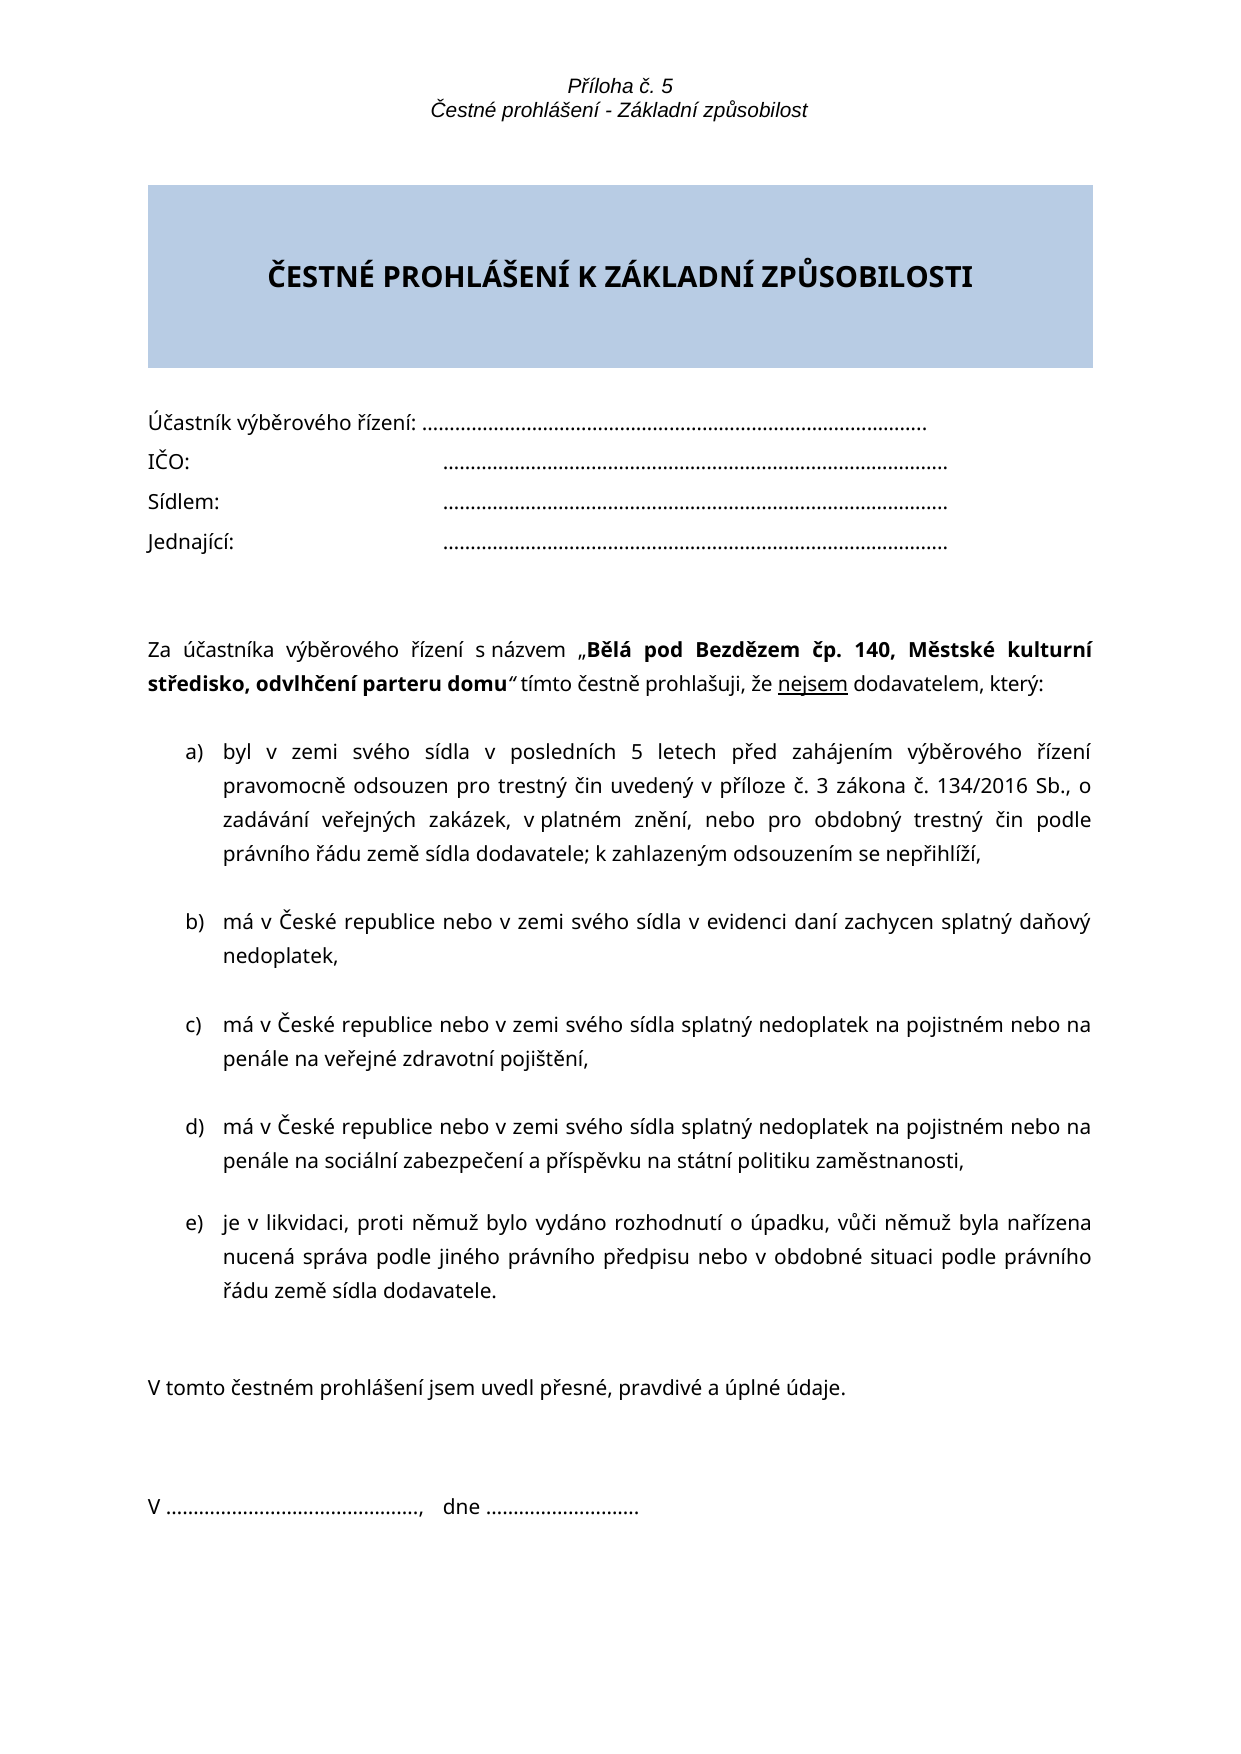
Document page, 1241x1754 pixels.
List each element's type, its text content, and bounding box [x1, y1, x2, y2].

text Jednající: ……………………………………………………………………………….. [148, 527, 1093, 556]
text Za účastníka výběrového řízení s názvem „Bělá pod Bezdězem čp. 140, Městské kulturní středisko, odvlhčení parteru domu“ tímto čestně prohlašuji, že nejsem dodavatelem, který: [148, 635, 1093, 697]
list má v České republice nebo v zemi svého sídla splatný nedoplatek na pojistném nebo na penále na veřejné zdravotní pojištění, [185, 1010, 1093, 1072]
text V tomto čestném prohlášení jsem uvedl přesné, pravdivé a úplné údaje. [148, 1373, 1093, 1402]
list má v České republice nebo v zemi svého sídla v evidenci daní zachycen splatný daňový nedoplatek, [185, 907, 1093, 970]
text IČO: ……………………………………………………………………………….. [148, 447, 1093, 476]
list je v likvidaci, proti němuž bylo vydáno rozhodnutí o úpadku, vůči němuž byla nařízena nucená správa podle jiného právního předpisu nebo v obdobné situaci podle právního řádu země sídla dodavatele. [185, 1208, 1093, 1305]
text Sídlem: ……………………………………………………………………………….. [148, 487, 1093, 516]
list má v České republice nebo v zemi svého sídla splatný nedoplatek na pojistném nebo na penále na sociální zabezpečení a příspěvku na státní politiku zaměstnanosti, [185, 1112, 1093, 1174]
text Účastník výběrového řízení: ……………………………………………………………………………….. [148, 368, 1093, 436]
text V ………………………………………., dne ………………………. [148, 1492, 1093, 1578]
list byl v zemi svého sídla v posledních 5 letech před zahájením výběrového řízení pravomocně odsouzen pro trestný čin uvedený v příloze č. 3 zákona č. 134/2016 Sb., o zadávání veřejných zakázek, v platném znění, nebo pro obdobný trestný čin podle právního řádu země sídla dodavatele; k zahlazeným odsouzením se nepřihlíží, [185, 737, 1093, 868]
text ČESTNÉ PROHLÁŠENÍ K ZÁKLADNÍ ZPŮSOBILOSTI [148, 257, 1093, 296]
